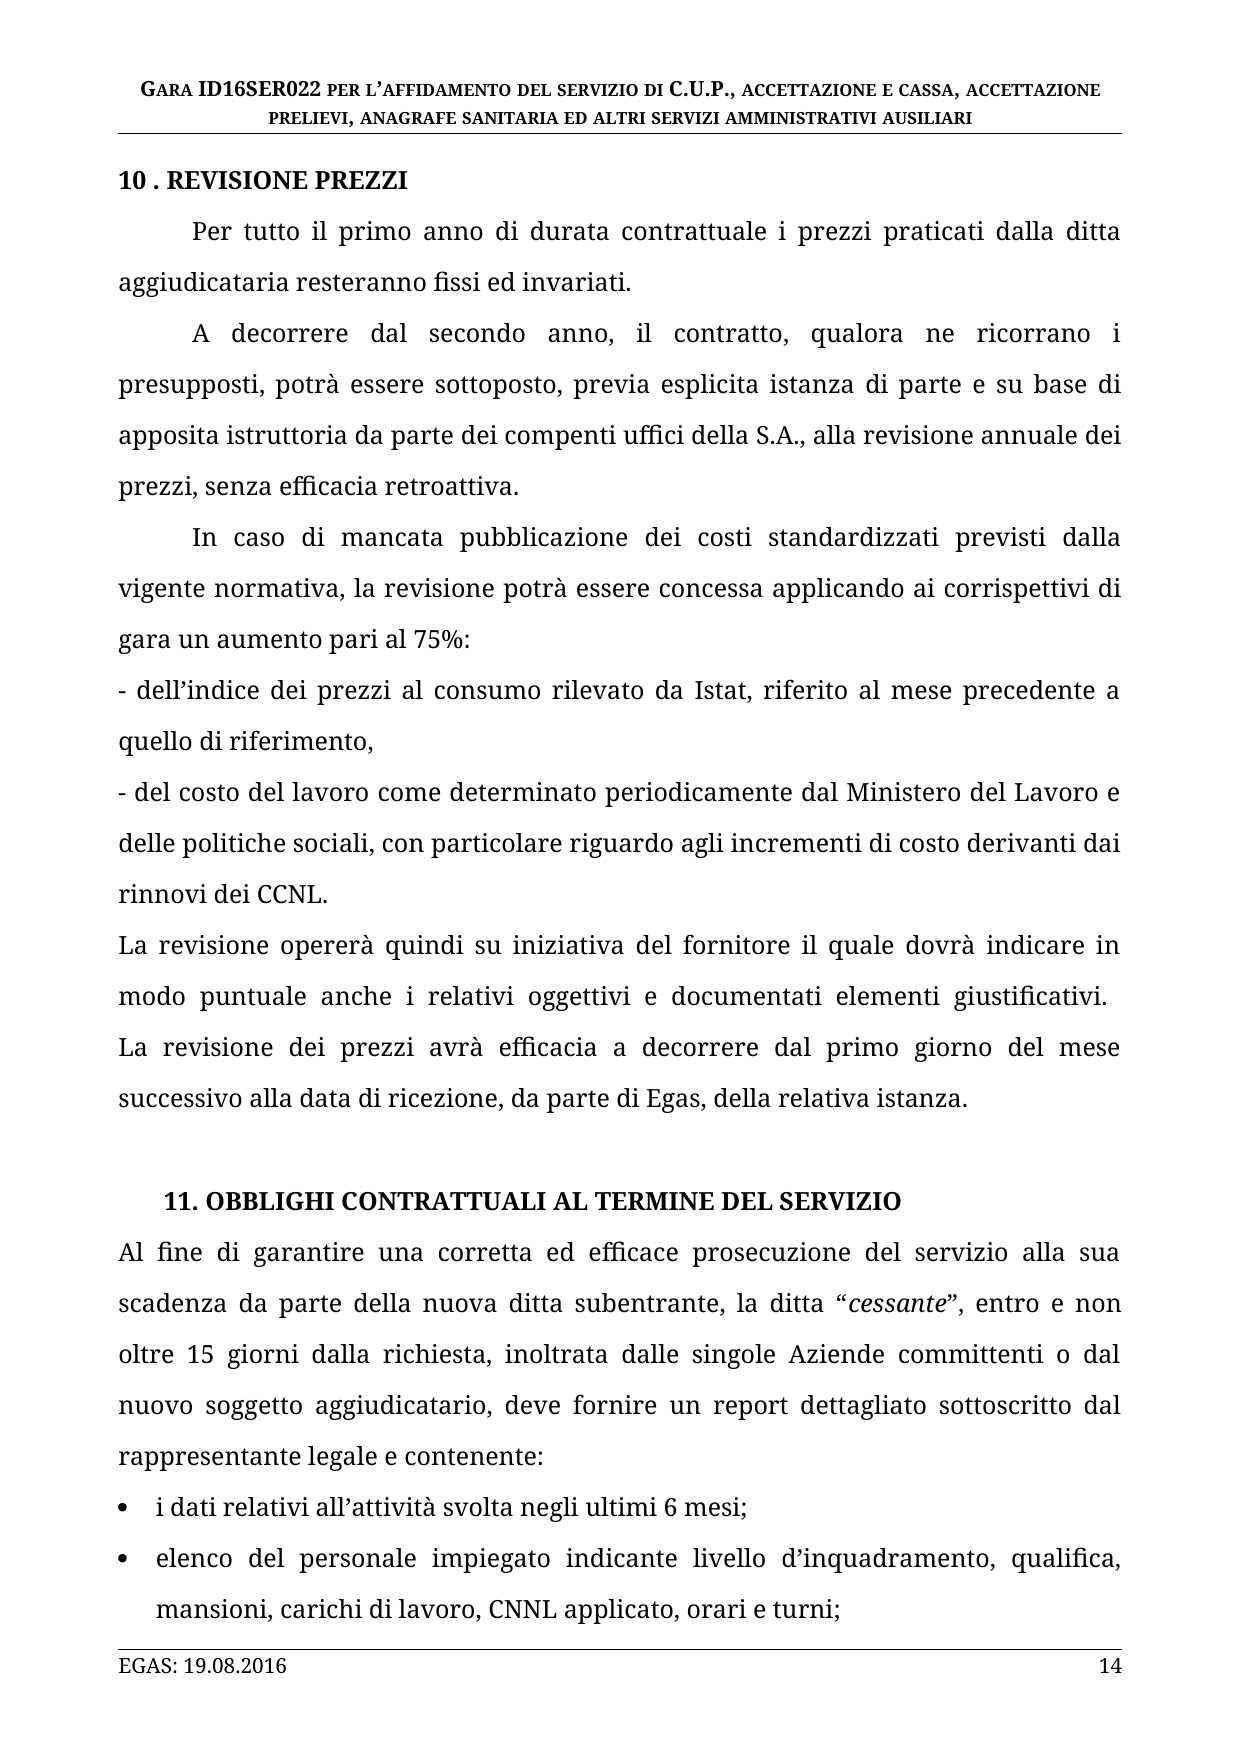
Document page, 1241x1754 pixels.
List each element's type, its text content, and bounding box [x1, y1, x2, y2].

text A decorrere dal secondo anno, il contratto, qualora ne ricorrano i presupposti, potrà essere sottoposto, previa esplicita istanza di parte e su base di apposita istruttoria da parte dei compenti uffici della S.A., alla revisione annuale dei prezzi, senza efficacia retroattiva. [118, 315, 1122, 503]
list i dati relativi all’attività svolta negli ultimi 6 mesi; [118, 1489, 1122, 1523]
list elenco del personale impiegato indicante livello d’inquadramento, qualifica, mansioni, carichi di lavoro, CNNL applicato, orari e turni; [118, 1540, 1122, 1626]
text In caso di mancata pubblicazione dei costi standardizzati previsti dalla vigente normativa, la revisione potrà essere concessa applicando ai corrispettivi di gara un aumento pari al 75%: [118, 519, 1122, 656]
text Per tutto il primo anno di durata contrattuale i prezzi praticati dalla ditta aggiudicataria resteranno fissi ed invariati. [118, 213, 1122, 298]
text Al fine di garantire una corretta ed efficace prosecuzione del servizio alla sua scadenza da parte della nuova ditta subentrante, la ditta “cessante”, entro e non oltre 15 giorni dalla richiesta, inoltrata dalle singole Aziende committenti o dal nuovo soggetto aggiudicatario, deve fornire un report dettagliato sottoscritto dal rappresentante legale e contenente: [118, 1234, 1122, 1472]
text 11. OBBLIGHI CONTRATTUALI AL TERMINE DEL SERVIZIO [163, 1183, 1122, 1217]
text 10 . REVISIONE PREZZI [118, 162, 1122, 196]
text - del costo del lavoro come determinato periodicamente dal Ministero del Lavoro e delle politiche sociali, con particolare riguardo agli incrementi di costo derivanti dai rinnovi dei CCNL. [118, 775, 1122, 911]
text La revisione opererà quindi su iniziativa del fornitore il quale dovrà indicare in modo puntuale anche i relativi oggettivi e documentati elementi giustificativi. La revisione dei prezzi avrà efficacia a decorrere dal primo giorno del mese successivo alla data di ricezione, da parte di Egas, della relativa istanza. [118, 928, 1122, 1115]
text - dell’indice dei prezzi al consumo rilevato da Istat, riferito al mese precedente a quello di riferimento, [118, 673, 1122, 758]
